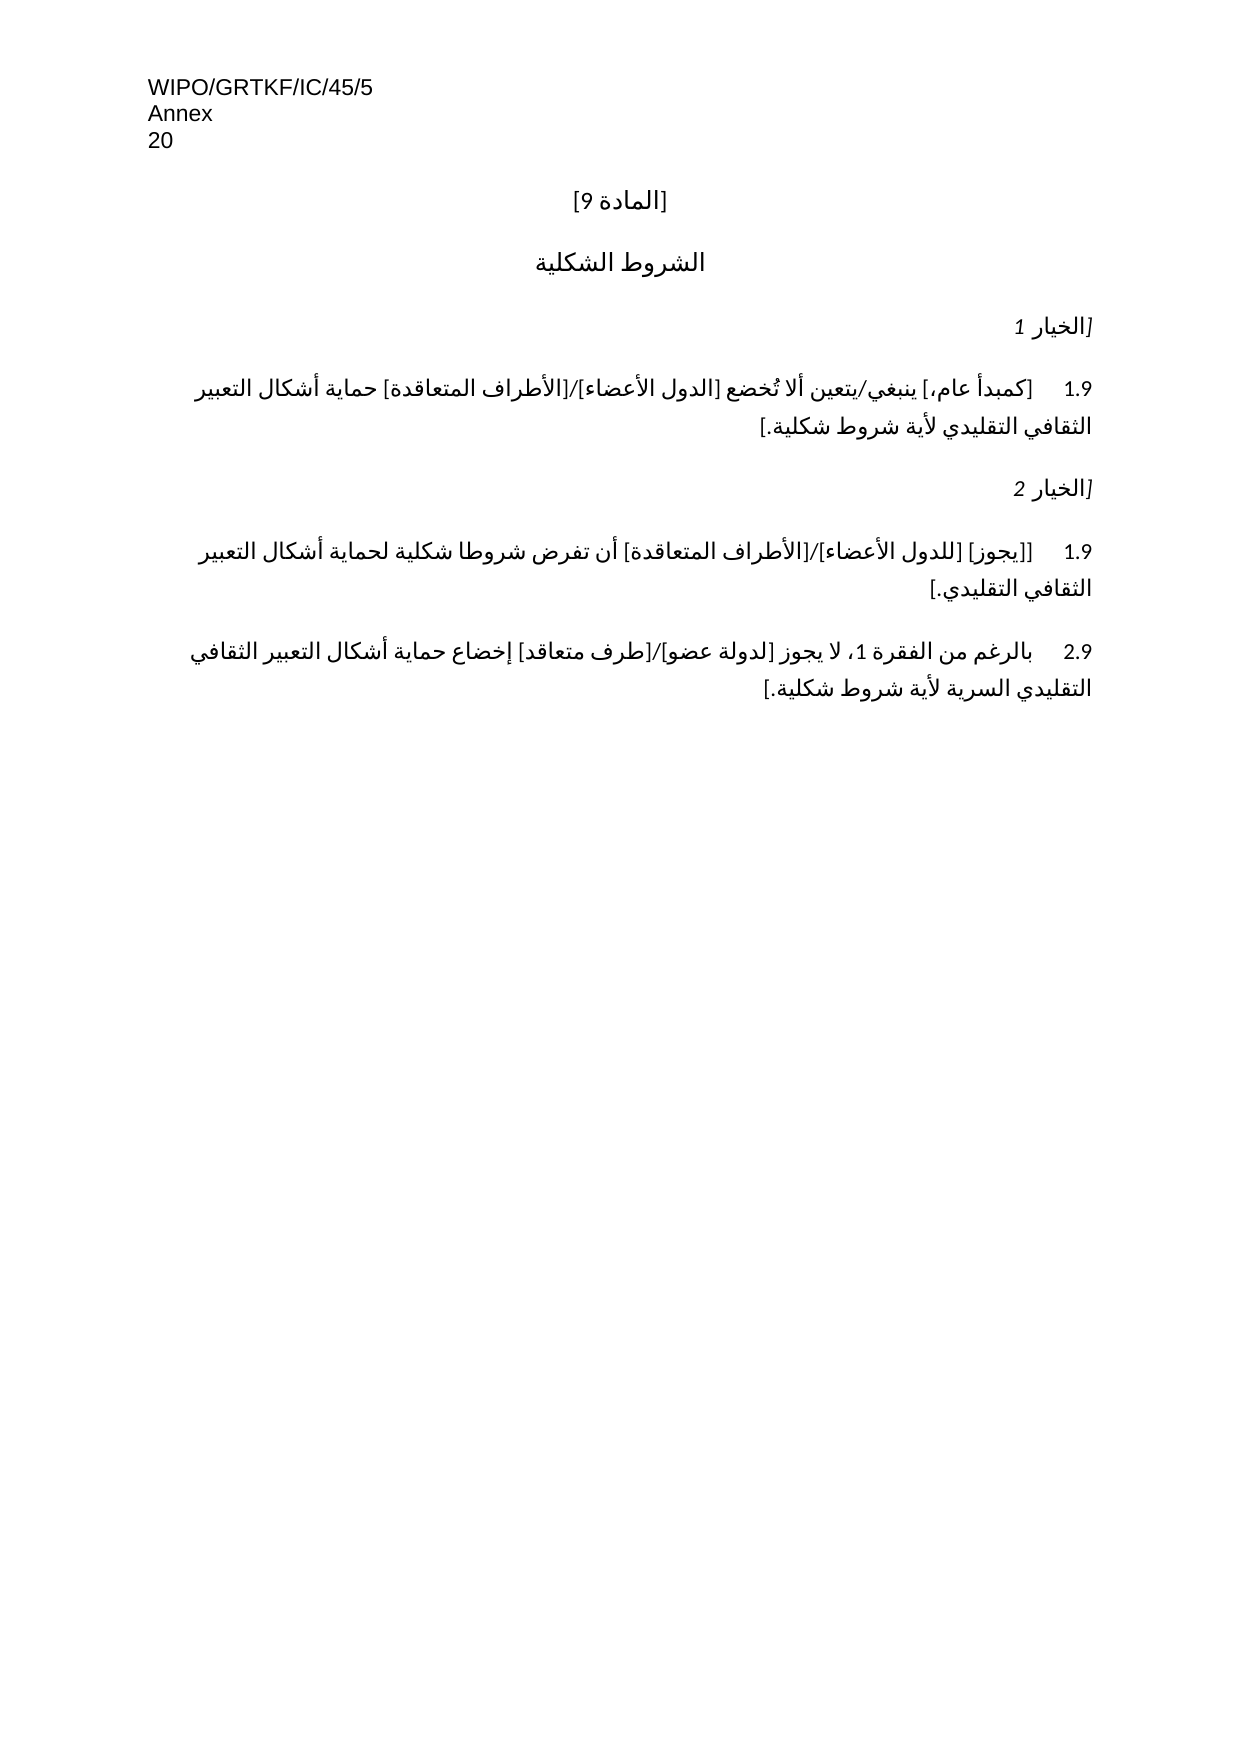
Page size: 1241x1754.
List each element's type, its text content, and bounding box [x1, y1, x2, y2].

text 1.9 [[يجوز] [للدول الأعضاء]/[الأطراف المتعاقدة] أن تفرض شروطا شكلية لحماية أشكال التعبير الثقافي التقليدي.] [148, 529, 1092, 604]
text [الخيار 1 [148, 304, 1092, 342]
text 1.9 [كمبدأ عام،] ينبغي/يتعين ألا تُخضع [الدول الأعضاء]/[الأطراف المتعاقدة] حماية أشكال التعبير الثقافي التقليدي لأية شروط شكلية.] [148, 367, 1092, 442]
text [الخيار 2 [148, 467, 1092, 504]
text الشروط الشكلية [148, 242, 1092, 279]
text [المادة 9] [148, 179, 1092, 217]
text 2.9 بالرغم من الفقرة 1، لا يجوز [لدولة عضو]/[طرف متعاقد] إخضاع حماية أشكال التعبير الثقافي التقليدي السرية لأية شروط شكلية.] [148, 629, 1092, 704]
